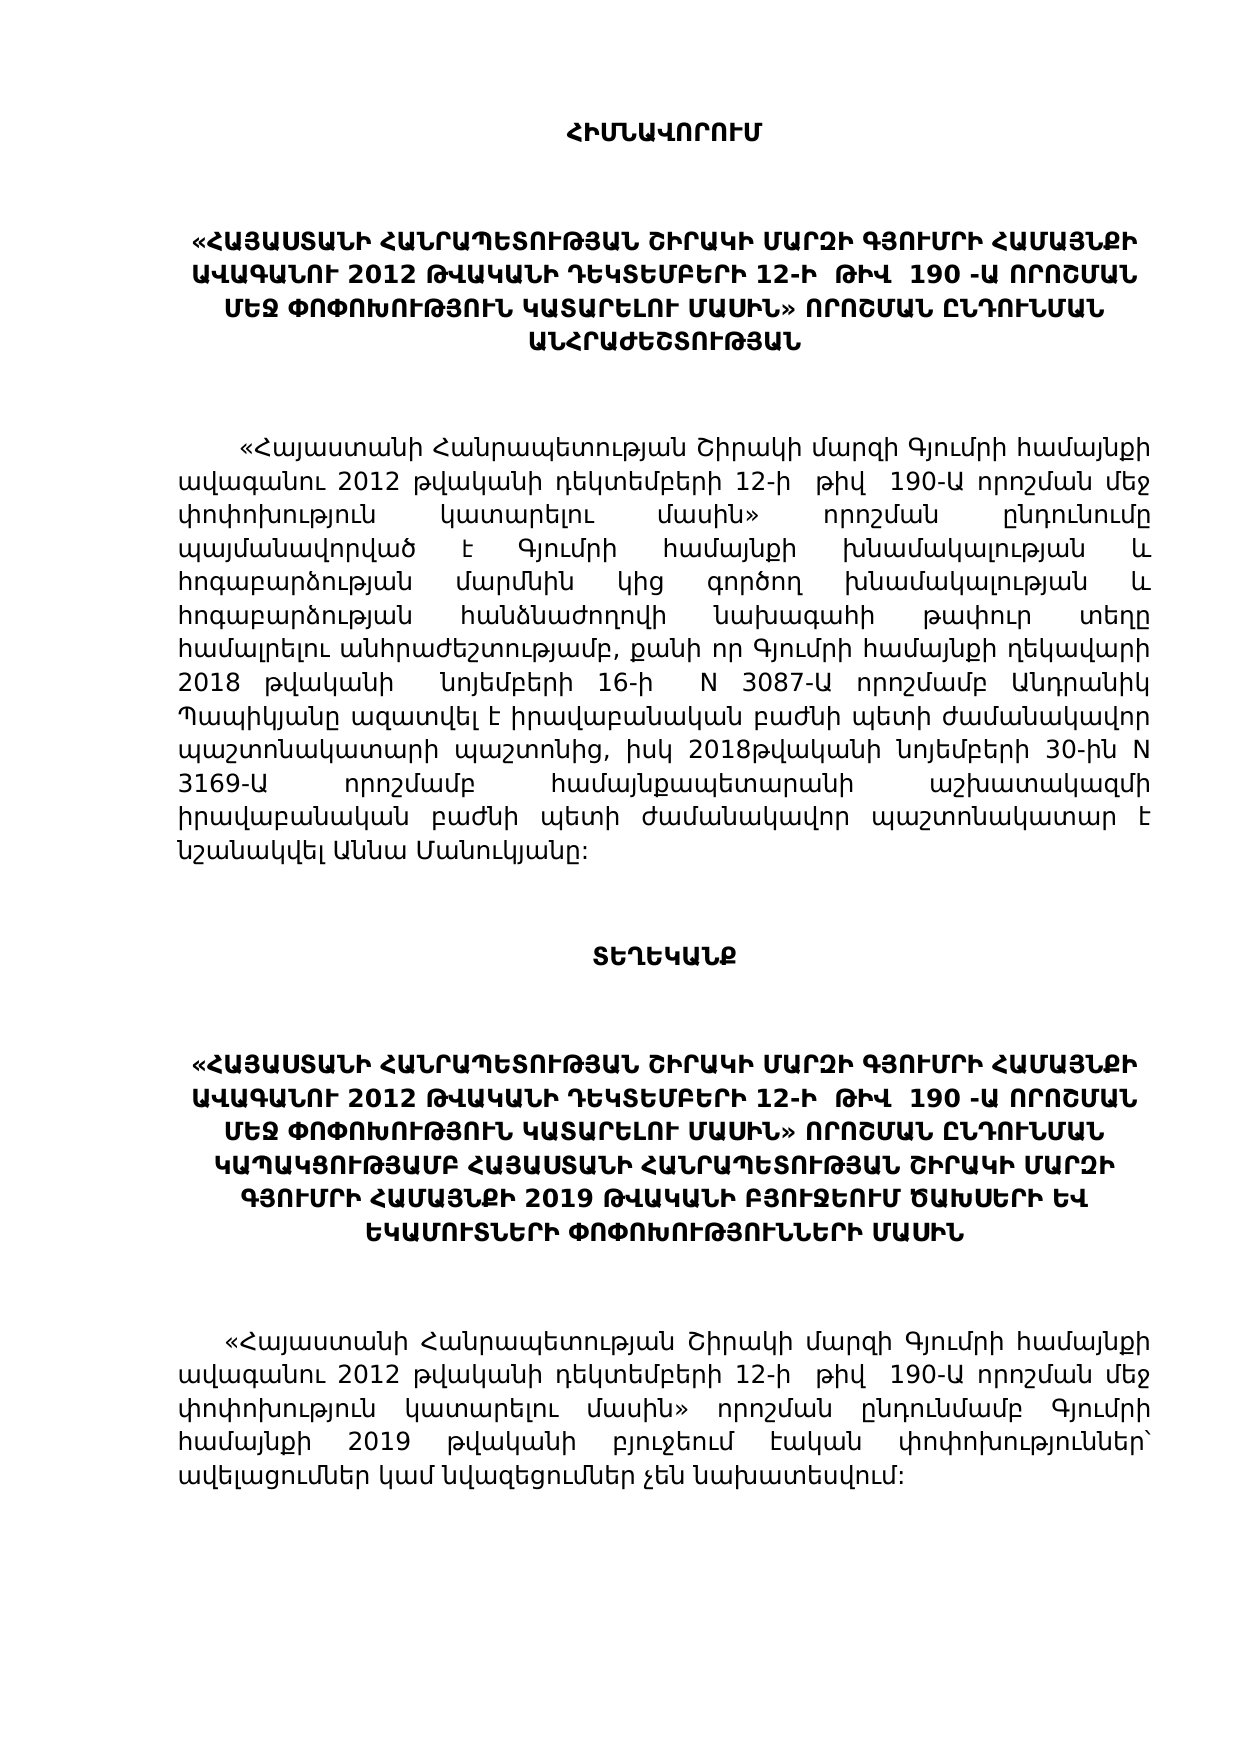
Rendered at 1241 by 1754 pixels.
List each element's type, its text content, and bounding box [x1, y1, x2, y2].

text «ՀԱՅԱՍՏԱՆԻ ՀԱՆՐԱՊԵՏՈՒԹՅԱՆ ՇԻՐԱԿԻ ՄԱՐԶԻ ԳՅՈՒՄՐԻ ՀԱՄԱՅՆՔԻ ԱՎԱԳԱՆՈՒ 2012 ԹՎԱԿԱՆԻ ԴԵԿՏԵՄԲԵՐԻ 12-Ի ԹԻՎ 190 -Ա ՈՐՈՇՄԱՆ ՄԵՋ ՓՈՓՈԽՈՒԹՅՈՒՆ ԿԱՏԱՐԵԼՈՒ ՄԱՍԻՆ» ՈՐՈՇՄԱՆ ԸՆԴՈՒՆՄԱՆ ԿԱՊԱԿՑՈՒԹՅԱՄԲ ՀԱՅԱՍՏԱՆԻ ՀԱՆՐԱՊԵՏՈՒԹՅԱՆ ՇԻՐԱԿԻ ՄԱՐԶԻ ԳՅՈՒՄՐԻ ՀԱՄԱՅՆՔԻ 2019 ԹՎԱԿԱՆԻ ԲՅՈՒՋԵՈՒՄ ԾԱԽՍԵՐԻ ԵՎ ԵԿԱՄՈՒՏՆԵՐԻ ՓՈՓՈԽՈՒԹՅՈՒՆՆԵՐԻ ՄԱՍԻՆ [177, 1050, 1152, 1247]
text «Հայաստանի Հանրապետության Շիրակի մարզի Գյումրի համայնքի ավագանու 2012 թվականի դեկտեմբերի 12-ի թիվ 190-Ա որոշման մեջ փոփոխություն կատարելու մասին» որոշման ընդունմամբ Գյումրի համայնքի 2019 թվականի բյուջեում էական փոփոխություններ՝ ավելացումներ կամ նվազեցումներ չեն նախատեսվում: [177, 1327, 1152, 1490]
text «Հայաստանի Հանրապետության Շիրակի մարզի Գյումրի համայնքի ավագանու 2012 թվականի դեկտեմբերի 12-ի թիվ 190-Ա որոշման մեջ փոփոխություն կատարելու մասին» որոշման ընդունումը պայմանավորված է Գյումրի համայնքի խնամակալության և հոգաբարձության մարմնին կից գործող խնամակալության և հոգաբարձության հանձնաժողովի նախագահի թափուր տեղը համալրելու անհրաժեշտությամբ, քանի որ Գյումրի համայնքի ղեկավարի 2018 թվականի նոյեմբերի 16-ի N 3087-Ա որոշմամբ Անդրանիկ Պապիկյանը ազատվել է իրավաբանական բաժնի պետի ժամանակավոր պաշտոնակատարի պաշտոնից, իսկ 2018թվականի նոյեմբերի 30-ին N 3169-Ա որոշմամբ համայնքապետարանի աշխատակազմի իրավաբանական բաժնի պետի ժամանակավոր պաշտոնակատար է նշանակվել Աննա Մանուկյանը: [177, 433, 1152, 865]
text «ՀԱՅԱՍՏԱՆԻ ՀԱՆՐԱՊԵՏՈՒԹՅԱՆ ՇԻՐԱԿԻ ՄԱՐԶԻ ԳՅՈՒՄՐԻ ՀԱՄԱՅՆՔԻ ԱՎԱԳԱՆՈՒ 2012 ԹՎԱԿԱՆԻ ԴԵԿՏԵՄԲԵՐԻ 12-Ի ԹԻՎ 190 -Ա ՈՐՈՇՄԱՆ ՄԵՋ ՓՈՓՈԽՈՒԹՅՈՒՆ ԿԱՏԱՐԵԼՈՒ ՄԱՍԻՆ» ՈՐՈՇՄԱՆ ԸՆԴՈՒՆՄԱՆ ԱՆՀՐԱԺԵՇՏՈՒԹՅԱՆ [177, 227, 1152, 357]
text ՏԵՂԵԿԱՆՔ [177, 942, 1152, 971]
text ՀԻՄՆԱՎՈՐՈՒՄ [177, 118, 1152, 147]
